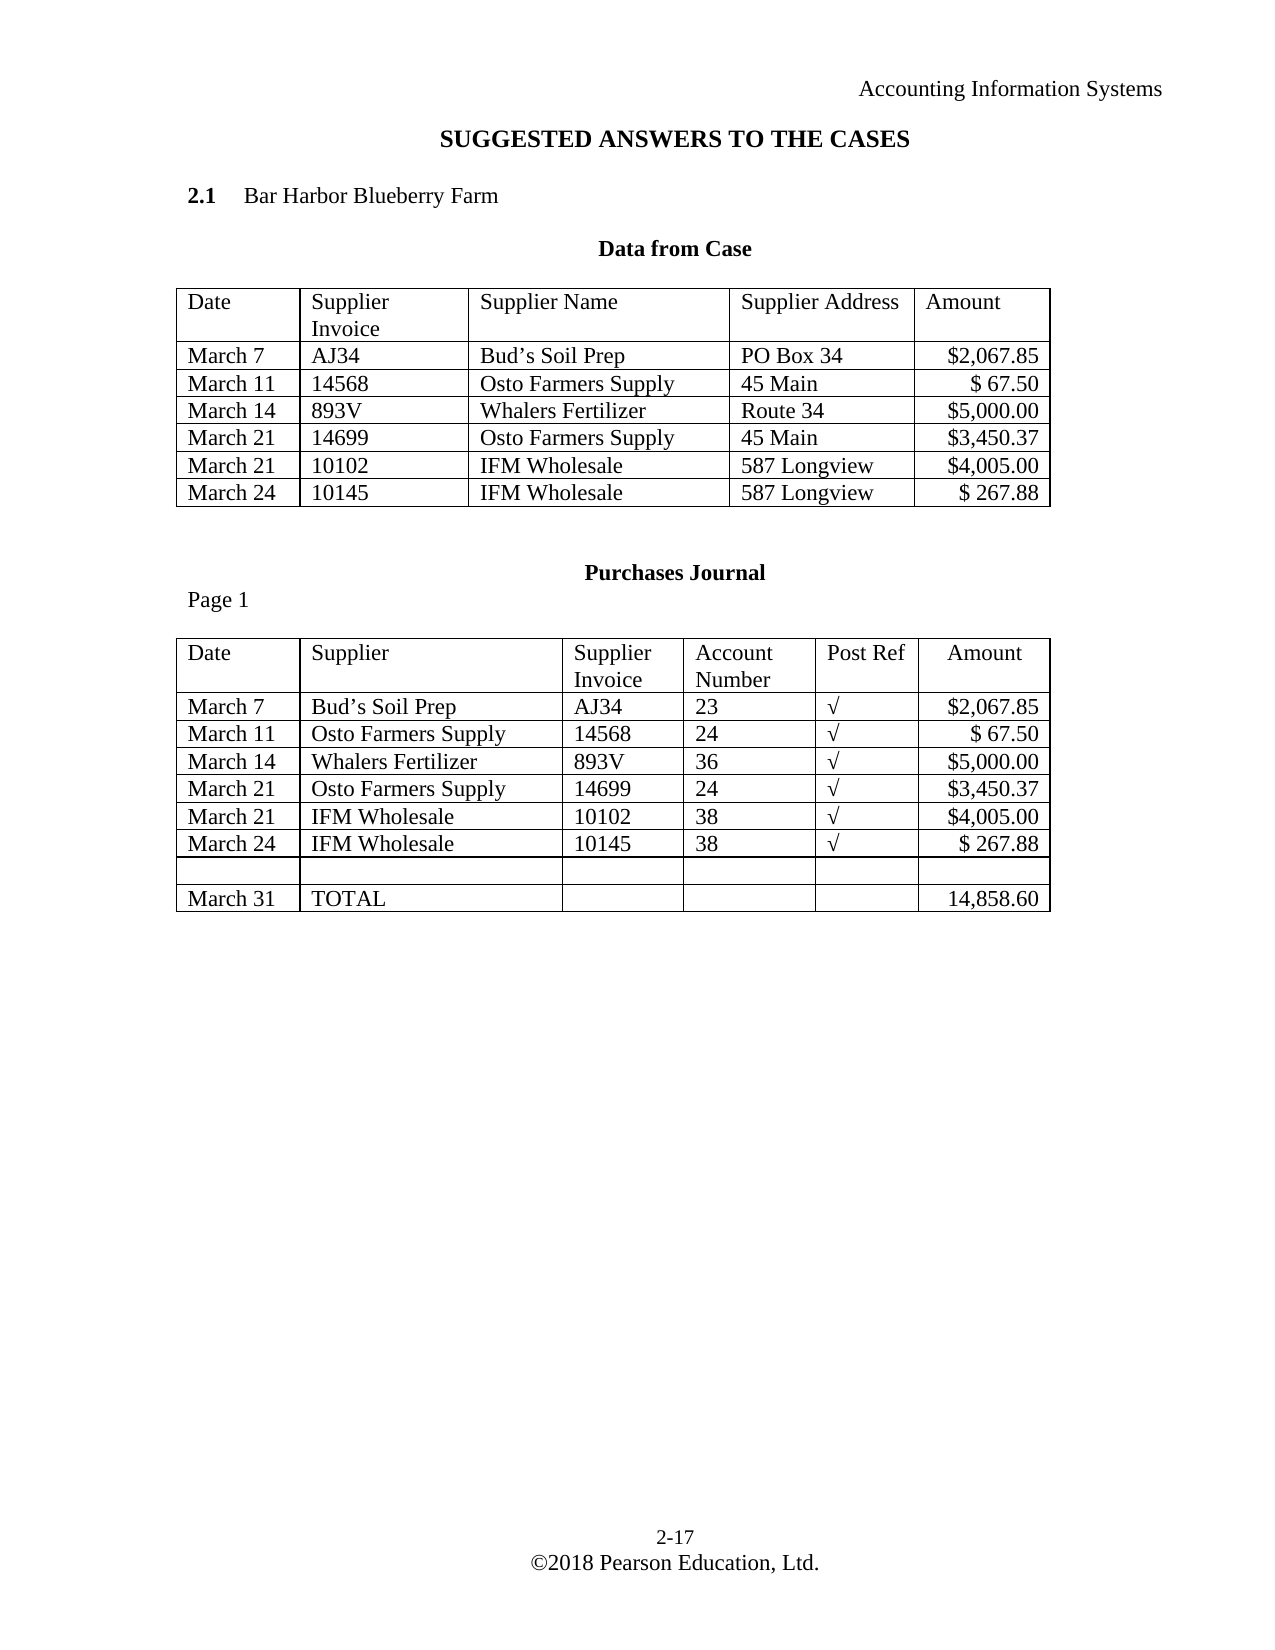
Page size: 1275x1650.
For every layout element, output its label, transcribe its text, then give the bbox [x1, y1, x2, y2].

table_cell √ [816, 775, 918, 802]
table_cell [563, 885, 683, 911]
table_cell March 7 [177, 342, 299, 368]
table_cell 10102 [301, 452, 468, 478]
table_cell March 7 [177, 693, 299, 719]
table_cell √ [816, 721, 918, 747]
table_cell Whalers Fertilizer [301, 748, 562, 774]
table_cell √ [816, 748, 918, 774]
table_cell IFM Wholesale [469, 479, 729, 506]
table_cell AJ34 [563, 693, 683, 719]
table_cell March 21 [177, 452, 299, 478]
table_cell Bud’s Soil Prep [301, 693, 562, 719]
text SUGGESTED ANSWERS TO THE CASES [187, 124, 1162, 153]
table_cell Osto Farmers Supply [469, 370, 729, 396]
table_cell March 11 [177, 721, 299, 747]
table_cell [684, 858, 815, 884]
table_cell 10145 [563, 830, 683, 856]
text 2.1 Bar Harbor Blueberry Farm [187, 182, 1162, 208]
table_header Date [177, 639, 299, 692]
table_cell $5,000.00 [915, 397, 1049, 423]
table_cell 14699 [563, 775, 683, 802]
table_cell $ 67.50 [919, 721, 1049, 747]
table_cell Osto Farmers Supply [301, 775, 562, 802]
table_cell 24 [684, 721, 815, 747]
table_cell Osto Farmers Supply [301, 721, 562, 747]
table_cell Osto Farmers Supply [469, 424, 729, 451]
table_cell √ [816, 803, 918, 829]
table_cell [684, 885, 815, 911]
table_cell Whalers Fertilizer [469, 397, 729, 423]
table_header Amount [915, 289, 1049, 341]
table_cell $ 267.88 [919, 830, 1049, 856]
table_header Amount [919, 639, 1049, 692]
table_cell 23 [684, 693, 815, 719]
table_cell 14,858.60 [919, 885, 1049, 911]
table_cell [177, 858, 299, 884]
table_cell March 24 [177, 479, 299, 506]
table_cell $4,005.00 [919, 803, 1049, 829]
table_cell 893V [301, 397, 468, 423]
table_cell 24 [684, 775, 815, 802]
table_cell [919, 858, 1049, 884]
table_cell [816, 885, 918, 911]
table_cell $4,005.00 [915, 452, 1049, 478]
table_cell AJ34 [301, 342, 468, 368]
table_cell TOTAL [301, 885, 562, 911]
table_cell 10102 [563, 803, 683, 829]
table_header Supplier [301, 639, 562, 692]
text Data from Case [187, 235, 1162, 261]
table_cell IFM Wholesale [301, 803, 562, 829]
table_cell $ 267.88 [915, 479, 1049, 506]
table_header Supplier Name [469, 289, 729, 341]
table_cell March 24 [177, 830, 299, 856]
table_cell 14699 [301, 424, 468, 451]
table_cell March 21 [177, 803, 299, 829]
table_cell 10145 [301, 479, 468, 506]
table_cell [563, 858, 683, 884]
table_header Supplier Invoice [301, 289, 468, 341]
table_header Date [177, 289, 299, 341]
table_cell $3,450.37 [919, 775, 1049, 802]
table_cell March 11 [177, 370, 299, 396]
table_cell March 21 [177, 775, 299, 802]
table_cell 587 Longview [730, 452, 914, 478]
table_header Supplier Invoice [563, 639, 683, 692]
table_cell 14568 [301, 370, 468, 396]
table_cell March 14 [177, 748, 299, 774]
table_cell $2,067.85 [915, 342, 1049, 368]
table_cell 893V [563, 748, 683, 774]
table_header Supplier Address [730, 289, 914, 341]
table_cell Bud’s Soil Prep [469, 342, 729, 368]
table_cell $2,067.85 [919, 693, 1049, 719]
table_cell 36 [684, 748, 815, 774]
table_cell 45 Main [730, 370, 914, 396]
table_cell IFM Wholesale [301, 830, 562, 856]
table_cell 45 Main [730, 424, 914, 451]
table_header Post Ref [816, 639, 918, 692]
table_cell √ [816, 830, 918, 856]
table_cell 38 [684, 803, 815, 829]
table_cell March 14 [177, 397, 299, 423]
table_cell IFM Wholesale [469, 452, 729, 478]
text Purchases Journal [187, 559, 1162, 586]
table_cell PO Box 34 [730, 342, 914, 368]
text Page 1 [187, 586, 1162, 612]
table_cell [816, 858, 918, 884]
table_cell March 31 [177, 885, 299, 911]
table_cell 587 Longview [730, 479, 914, 506]
table_cell $ 67.50 [915, 370, 1049, 396]
table_cell 38 [684, 830, 815, 856]
table_cell [301, 858, 562, 884]
table_header Account Number [684, 639, 815, 692]
table_cell $3,450.37 [915, 424, 1049, 451]
table_cell 14568 [563, 721, 683, 747]
table_cell Route 34 [730, 397, 914, 423]
table_cell March 21 [177, 424, 299, 451]
table_cell $5,000.00 [919, 748, 1049, 774]
table_cell √ [816, 693, 918, 719]
